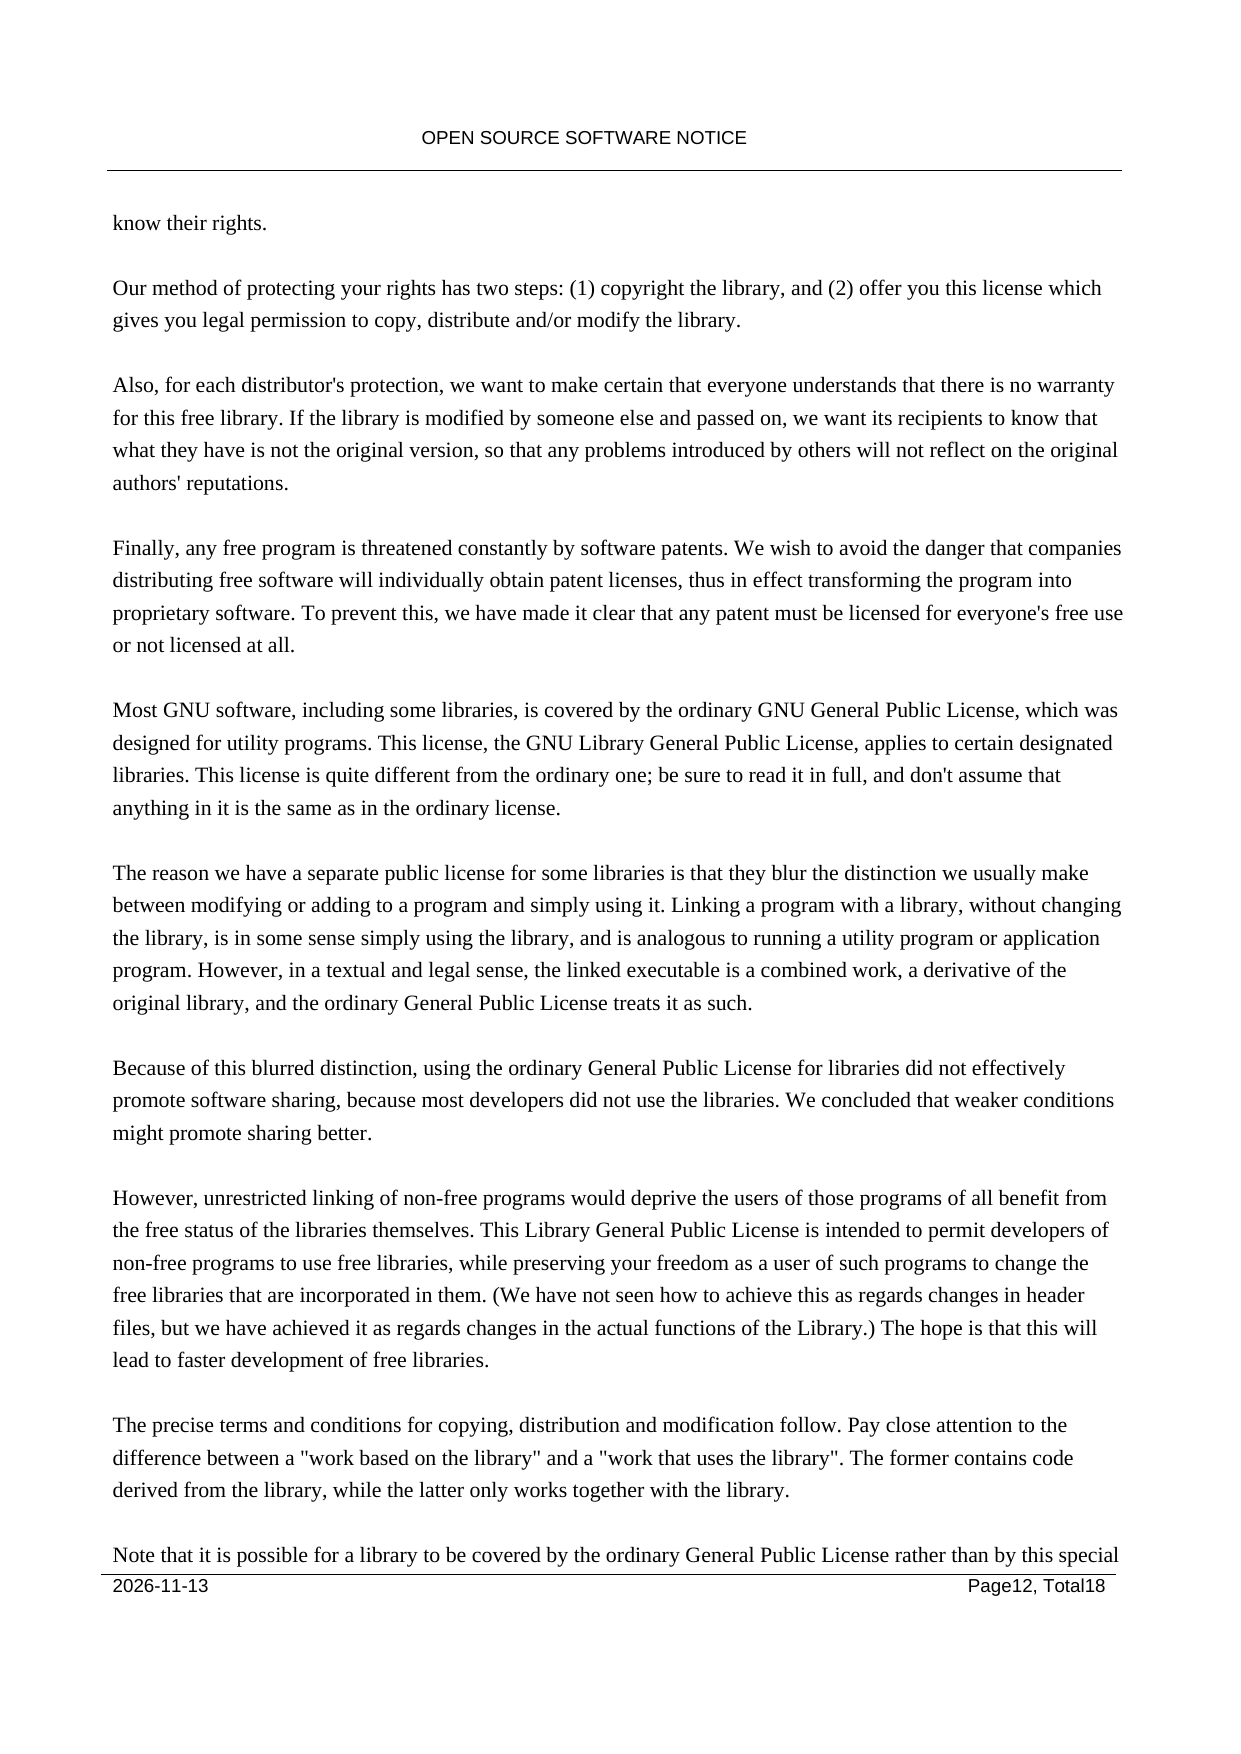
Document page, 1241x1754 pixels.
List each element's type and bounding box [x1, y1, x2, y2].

text [112, 206, 1128, 1571]
